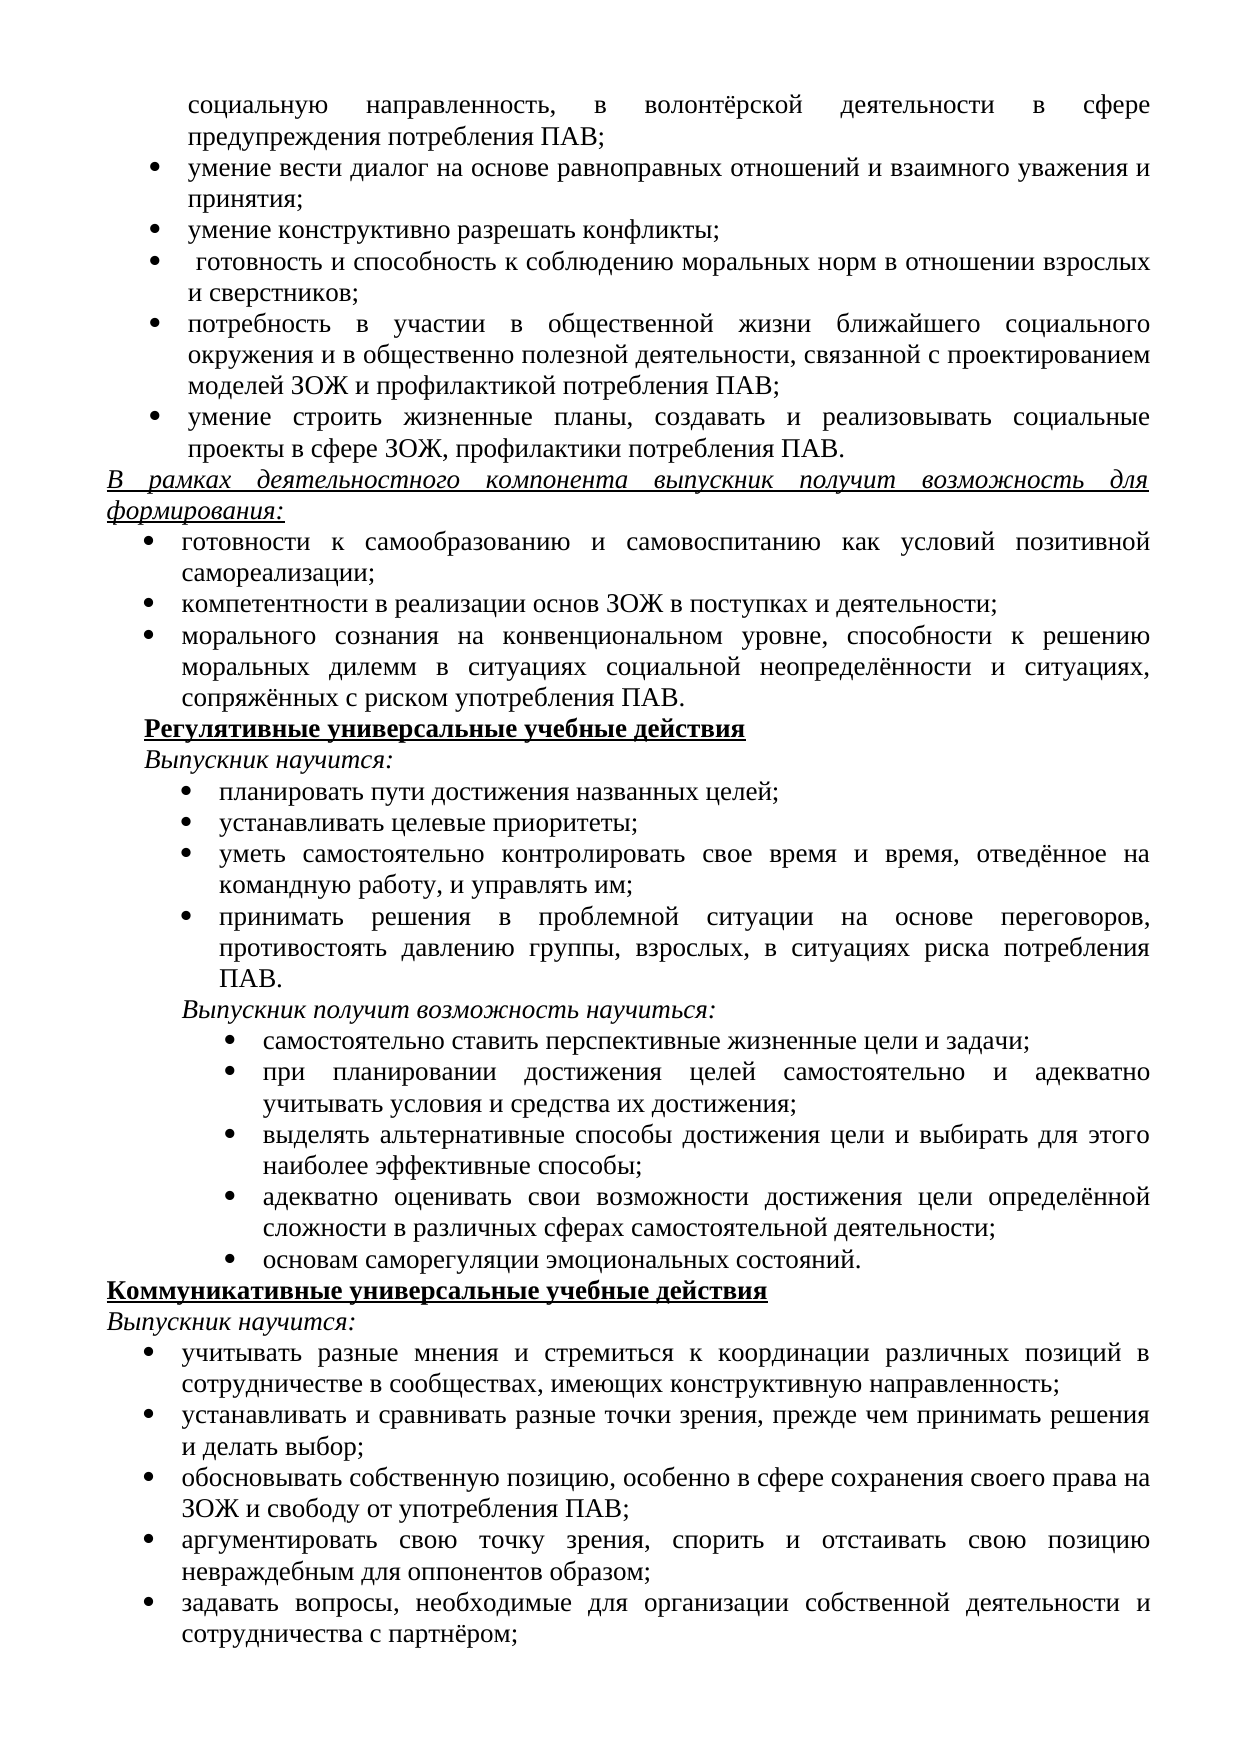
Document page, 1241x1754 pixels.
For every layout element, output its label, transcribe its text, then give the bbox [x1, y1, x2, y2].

list при планировании достижения целей самостоятельно и адекватно учитывать условия и средства их достижения; [225, 1056, 1152, 1118]
text В рамках деятельностного компонента выпускник получит возможность для формирования: [106, 463, 1152, 525]
list компетентности в реализации основ ЗОЖ в поступках и деятельности; [144, 588, 1152, 619]
list аргументировать свою точку зрения, спорить и отстаивать свою позицию невраждебным для оппонентов образом; [144, 1523, 1152, 1586]
list адекватно оценивать свои возможности достижения цели определённой сложности в различных сферах самостоятельной деятельности; [225, 1180, 1152, 1243]
list готовности к самообразованию и самовоспитанию как условий позитивной самореализации; [144, 525, 1152, 588]
list выделять альтернативные способы достижения цели и выбирать для этого наиболее эффективные способы; [225, 1118, 1152, 1180]
list принимать решения в проблемной ситуации на основе переговоров, противостоять давлению группы, взрослых, в ситуациях риска потребления ПАВ. [181, 899, 1152, 993]
list умение вести диалог на основе равноправных отношений и взаимного уважения и принятия; [150, 151, 1152, 213]
list морального сознания на конвенциональном уровне, способности к решению моральных дилемм в ситуациях социальной неопределённости и ситуациях, сопряжённых с риском употребления ПАВ. [144, 619, 1152, 712]
list устанавливать целевые приоритеты; [181, 806, 1152, 837]
list готовность и способность к соблюдению моральных норм в отношении взрослых и сверстников; [150, 244, 1152, 307]
list умение строить жизненные планы, создавать и реализовывать социальные проекты в сфере ЗОЖ, профилактики потребления ПАВ. [150, 401, 1152, 463]
list потребность в участии в общественной жизни ближайшего социального окружения и в общественно полезной деятельности, связанной с проектированием моделей ЗОЖ и профилактикой потребления ПАВ; [150, 307, 1152, 401]
list самостоятельно ставить перспективные жизненные цели и задачи; [225, 1024, 1152, 1056]
list основам саморегуляции эмоциональных состояний. [225, 1243, 1152, 1274]
list обосновывать собственную позицию, особенно в сфере сохранения своего права на ЗОЖ и свободу от употребления ПАВ; [144, 1461, 1152, 1523]
list уметь самостоятельно контролировать свое время и время, отведённое на командную работу, и управлять им; [181, 837, 1152, 899]
text Коммуникативные универсальные учебные действия [106, 1274, 1152, 1305]
list задавать вопросы, необходимые для организации собственной деятельности и сотрудничества с партнёром; [144, 1586, 1152, 1648]
list устанавливать и сравнивать разные точки зрения, прежде чем принимать решения и делать выбор; [144, 1399, 1152, 1461]
text Выпускник научится: [144, 743, 1152, 775]
text Выпускник получит возможность научиться: [181, 993, 1152, 1024]
list умение конструктивно разрешать конфликты; [150, 213, 1152, 244]
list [150, 89, 1152, 151]
text Выпускник научится: [106, 1305, 1152, 1336]
list учитывать разные мнения и стремиться к координации различных позиций в сотрудничестве в сообществах, имеющих конструктивную направленность; [144, 1336, 1152, 1399]
list планировать пути достижения названных целей; [181, 775, 1152, 806]
text Регулятивные универсальные учебные действия [144, 712, 1152, 743]
